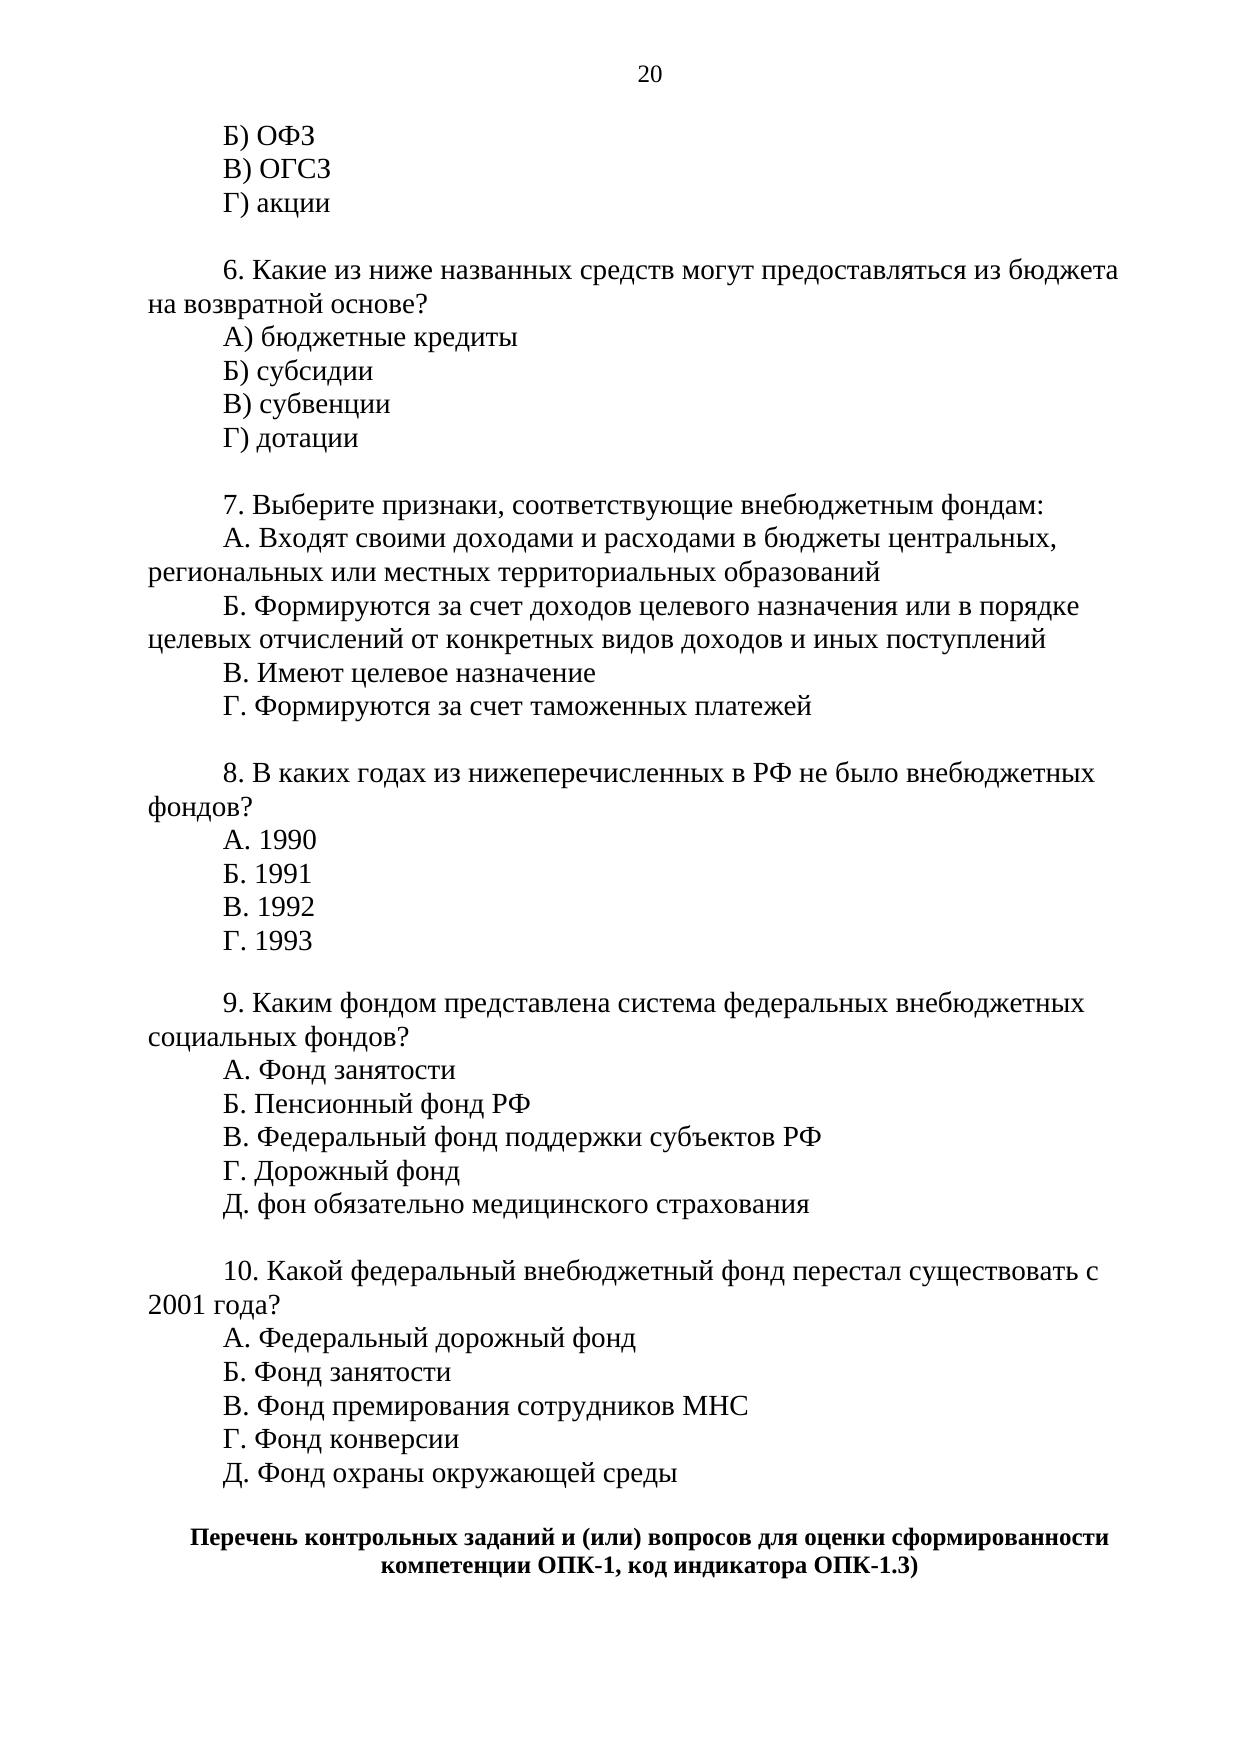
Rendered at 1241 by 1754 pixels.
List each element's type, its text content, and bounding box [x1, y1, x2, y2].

text Б. Формируются за счет доходов целевого назначения или в порядке целевых отчислений от конкретных видов доходов и иных поступлений [148, 588, 1152, 655]
text В. 1992 [148, 889, 1152, 923]
text Г) дотации [148, 420, 1152, 453]
text В. Федеральный фонд поддержки субъектов РФ [148, 1119, 1152, 1153]
text 7. Выберите признаки, соответствующие внебюджетным фондам: [148, 487, 1152, 521]
text Д. фон обязательно медицинского страхования [148, 1186, 1152, 1220]
text А. Входят своими доходами и расходами в бюджеты центральных, региональных или местных территориальных образований [148, 521, 1152, 588]
text А. 1990 [148, 822, 1152, 856]
text Г) акции [148, 185, 1152, 219]
text Г. Формируются за счет таможенных платежей [148, 688, 1152, 722]
text Перечень контрольных заданий и (или) вопросов для оценки сформированности компетенции ОПК-1, код индикатора ОПК-1.3) [148, 1522, 1152, 1579]
text В. Фонд премирования сотрудников МНС [148, 1388, 1152, 1421]
text 9. Каким фондом представлена система федеральных внебюджетных социальных фондов? [148, 985, 1152, 1052]
text Г. 1993 [148, 923, 1152, 957]
text Г. Дорожный фонд [148, 1153, 1152, 1186]
text В) ОГСЗ [148, 152, 1152, 185]
text 6. Какие из ниже названных средств могут предоставляться из бюджета на возвратной основе? [148, 252, 1152, 319]
text В) субвенции [148, 386, 1152, 420]
text А. Фонд занятости [148, 1052, 1152, 1086]
text Б. 1991 [148, 856, 1152, 889]
text Б. Фонд занятости [148, 1354, 1152, 1388]
text В. Имеют целевое назначение [148, 655, 1152, 688]
text А) бюджетные кредиты [148, 319, 1152, 353]
text Д. Фонд охраны окружающей среды [148, 1455, 1152, 1488]
text Б) субсидии [148, 353, 1152, 386]
text 10. Какой федеральный внебюджетный фонд перестал существовать с 2001 года? [148, 1253, 1152, 1321]
text Г. Фонд конверсии [148, 1421, 1152, 1455]
text 8. В каких годах из нижеперечисленных в РФ не было внебюджетных фондов? [148, 755, 1152, 822]
text А. Федеральный дорожный фонд [148, 1321, 1152, 1354]
text Б. Пенсионный фонд РФ [148, 1086, 1152, 1119]
text Б) ОФЗ [148, 118, 1152, 152]
